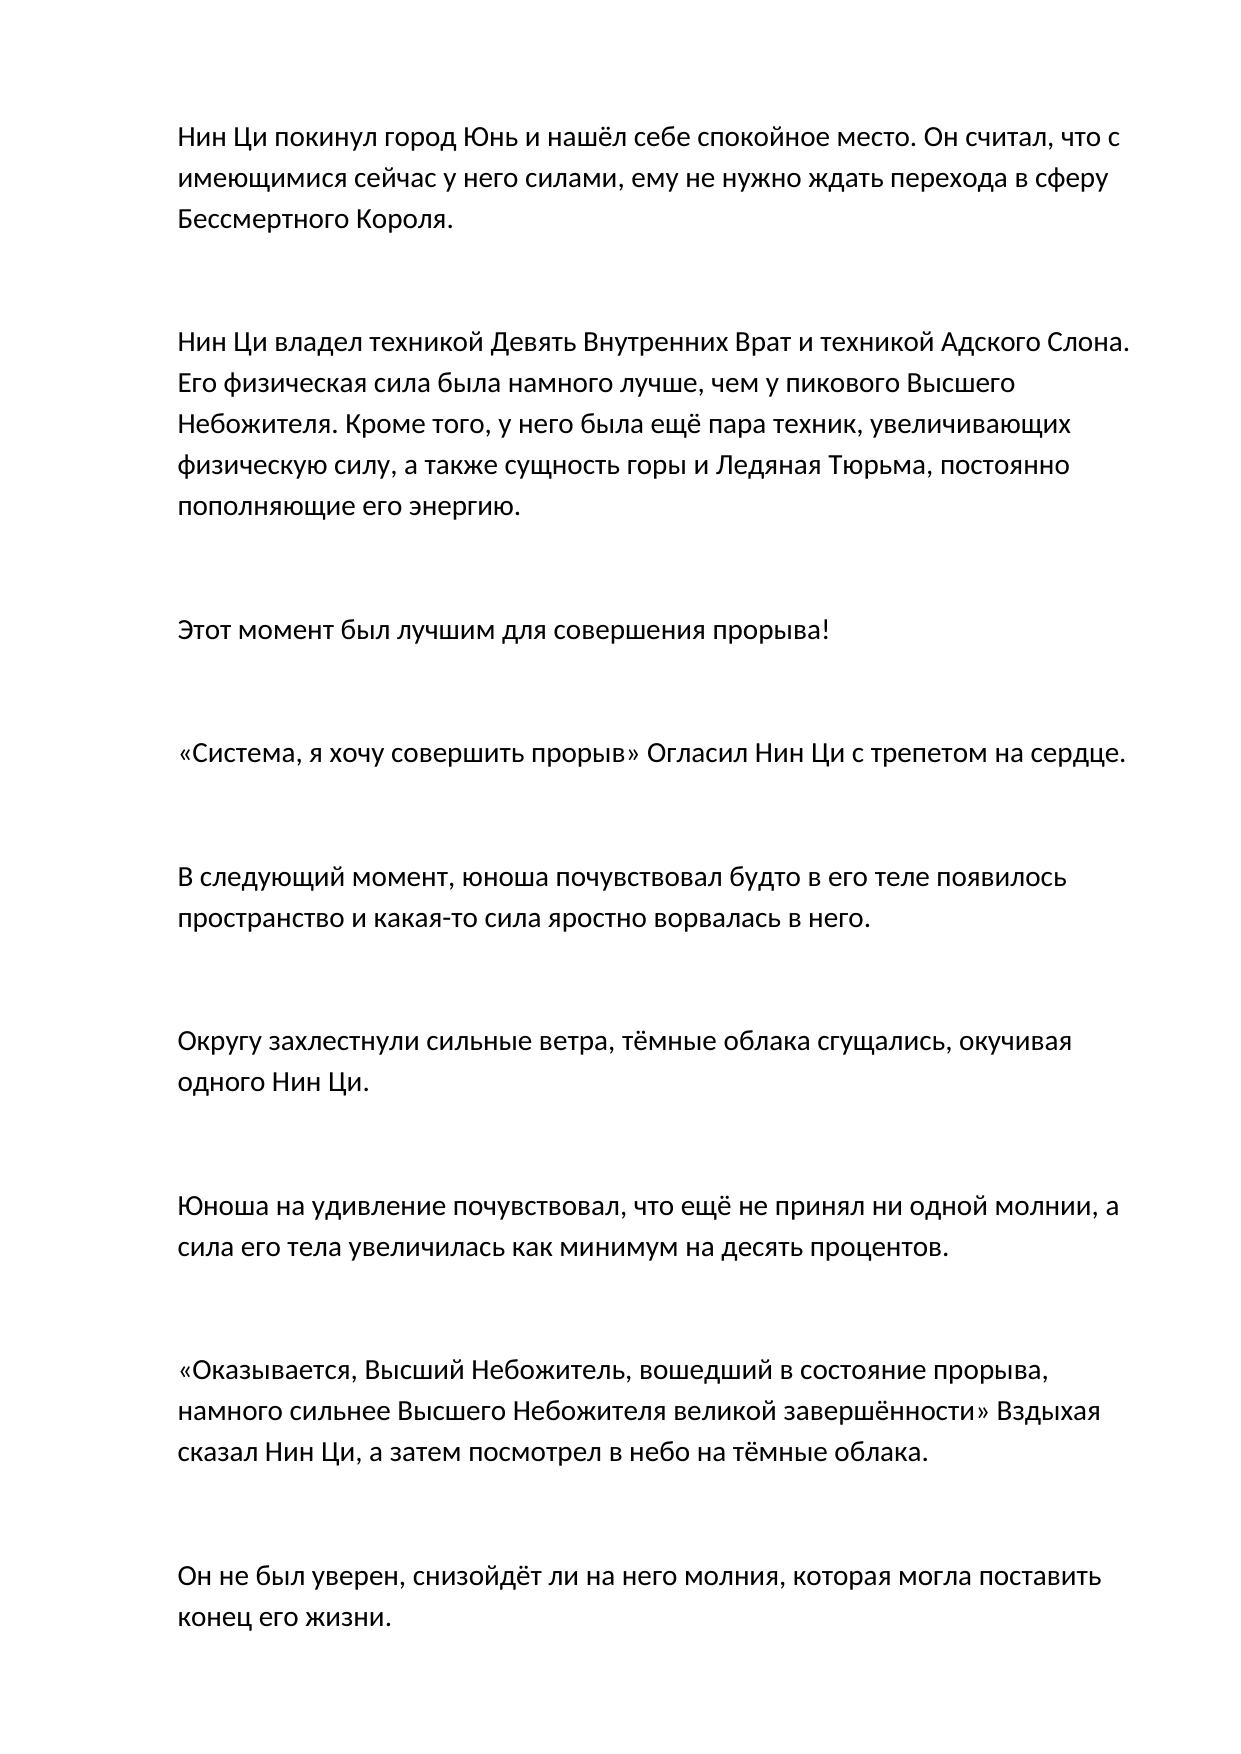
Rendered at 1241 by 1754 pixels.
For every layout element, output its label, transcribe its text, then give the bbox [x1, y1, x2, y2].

text Нин Ци владел техникой Девять Внутренних Врат и техникой Адского Слона. Его физическая сила была намного лучше, чем у пикового Высшего Небожителя. Кроме того, у него была ещё пара техник, увеличивающих физическую силу, а также сущность горы и Ледяная Тюрьма, постоянно пополняющие его энергию. [177, 323, 1152, 523]
text «Оказывается, Высший Небожитель, вошедший в состояние прорыва, намного сильнее Высшего Небожителя великой завершённости» Вздыхая сказал Нин Ци, а затем посмотрел в небо на тёмные облака. [177, 1351, 1152, 1469]
text Нин Ци покинул город Юнь и нашёл себе спокойное место. Он считал, что с имеющимися сейчас у него силами, ему не нужно ждать перехода в сферу Бессмертного Короля. [177, 118, 1152, 236]
text «Система, я хочу совершить прорыв» Огласил Нин Ци с трепетом на сердце. [177, 734, 1152, 770]
text Юноша на удивление почувствовал, что ещё не принял ни одной молнии, а сила его тела увеличилась как минимум на десять процентов. [177, 1187, 1152, 1263]
text Округу захлестнули сильные ветра, тёмные облака сгущались, окучивая одного Нин Ци. [177, 1022, 1152, 1099]
text Он не был уверен, снизойдёт ли на него молния, которая могла поставить конец его жизни. [177, 1557, 1152, 1633]
text В следующий момент, юноша почувствовал будто в его теле появилось пространство и какая-то сила яростно ворвалась в него. [177, 858, 1152, 934]
text Этот момент был лучшим для совершения прорыва! [177, 611, 1152, 646]
